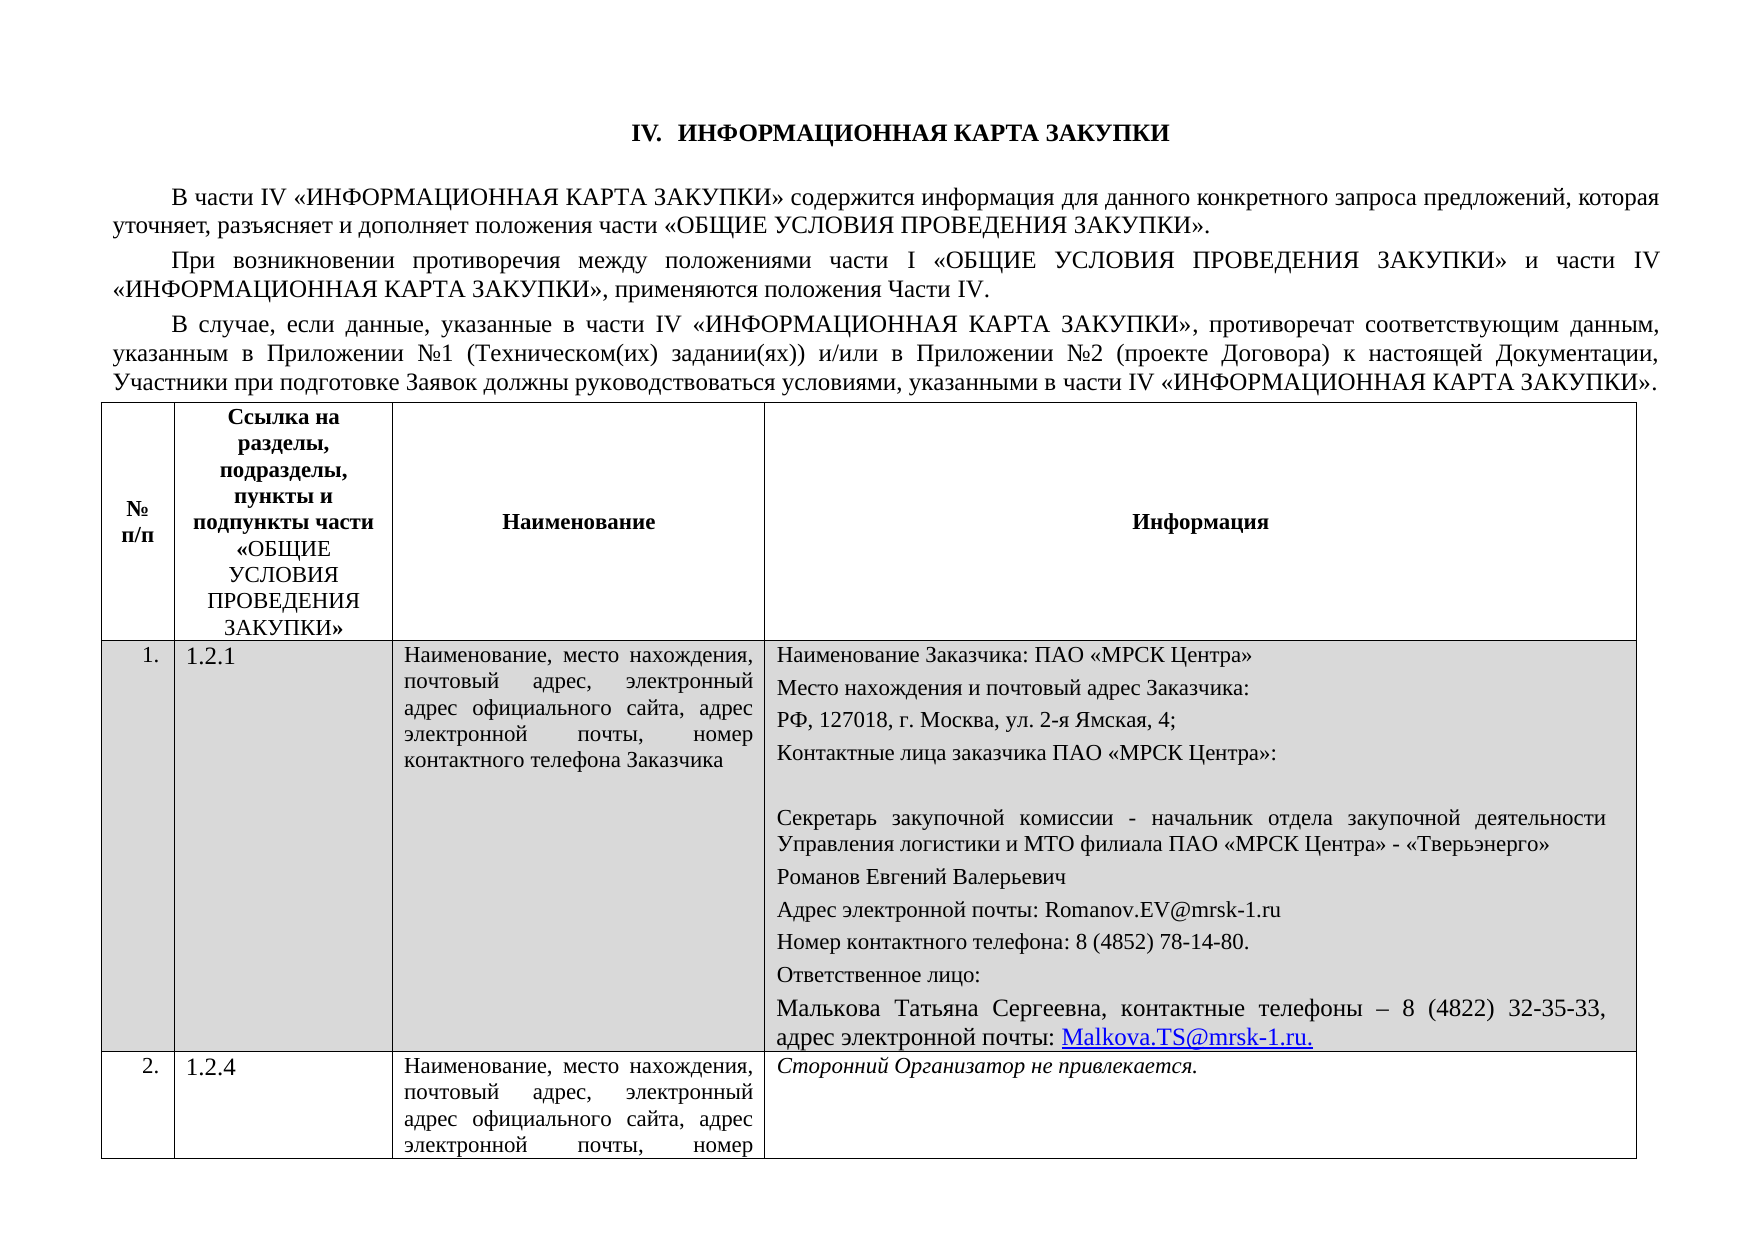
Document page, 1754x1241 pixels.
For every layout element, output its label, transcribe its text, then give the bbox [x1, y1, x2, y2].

table_cell 1.2.4 [175, 1052, 392, 1157]
table_header Информация [765, 403, 1636, 640]
text В части IV «ИНФОРМАЦИОННАЯ КАРТА ЗАКУПКИ» содержится информация для данного конкретного запроса предложений, которая уточняет, разъясняет и дополняет положения части «ОБЩИЕ УСЛОВИЯ ПРОВЕДЕНИЯ ЗАКУПКИ». [112, 182, 1660, 239]
table_cell [102, 1052, 174, 1157]
table_header Ссылка на разделы, подразделы, пункты и подпункты части «ОБЩИЕ УСЛОВИЯ ПРОВЕДЕНИЯ ЗАКУПКИ» [175, 403, 392, 640]
table_header Наименование [393, 403, 764, 640]
table_cell Наименование Заказчика: ПАО «МРСК Центра» Место нахождения и почтовый адрес Заказчика: РФ, 127018, г. Москва, ул. 2-я Ямская, 4; Контактные лица заказчика ПАО «МРСК Центра»: Секретарь закупочной комиссии - начальник отдела закупочной деятельности Управления логистики и МТО филиала ПАО «МРСК Центра» - «Тверьэнерго» Романов Евгений Валерьевич Адрес электронной почты: Romanov.EV@mrsk-1.ru Номер контактного телефона: 8 (4852) 78-14-80. Ответственное лицо: Малькова Татьяна Сергеевна, контактные телефоны – 8 (4822) 32-35-33, адрес электронной почты: Malkova.TS@mrsk-1.ru. [765, 641, 1636, 1051]
text При возникновении противоречия между положениями части I «ОБЩИЕ УСЛОВИЯ ПРОВЕДЕНИЯ ЗАКУПКИ» и части IV «ИНФОРМАЦИОННАЯ КАРТА ЗАКУПКИ», применяются положения Части IV. [112, 246, 1660, 303]
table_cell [765, 1052, 1636, 1157]
table_cell 1.2.1 [175, 641, 392, 1051]
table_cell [393, 1052, 764, 1157]
table_cell Наименование, место нахождения, почтовый адрес, электронный адрес официального сайта, адрес электронной почты, номер контактного телефона Заказчика [393, 641, 764, 1051]
table_header № п/п [102, 403, 174, 640]
table_cell [102, 641, 174, 1051]
subtitle ИНФОРМАЦИОННАЯ КАРТА ЗАКУПКИ [112, 118, 1660, 147]
text В случае, если данные, указанные в части IV «ИНФОРМАЦИОННАЯ КАРТА ЗАКУПКИ», противоречат соответствующим данным, указанным в Приложении №1 (Техническом(их) задании(ях)) и/или в Приложении №2 (проекте Договора) к настоящей Документации, Участники при подготовке Заявок должны руководствоваться условиями, указанными в части IV «ИНФОРМАЦИОННАЯ КАРТА ЗАКУПКИ». [112, 309, 1660, 396]
